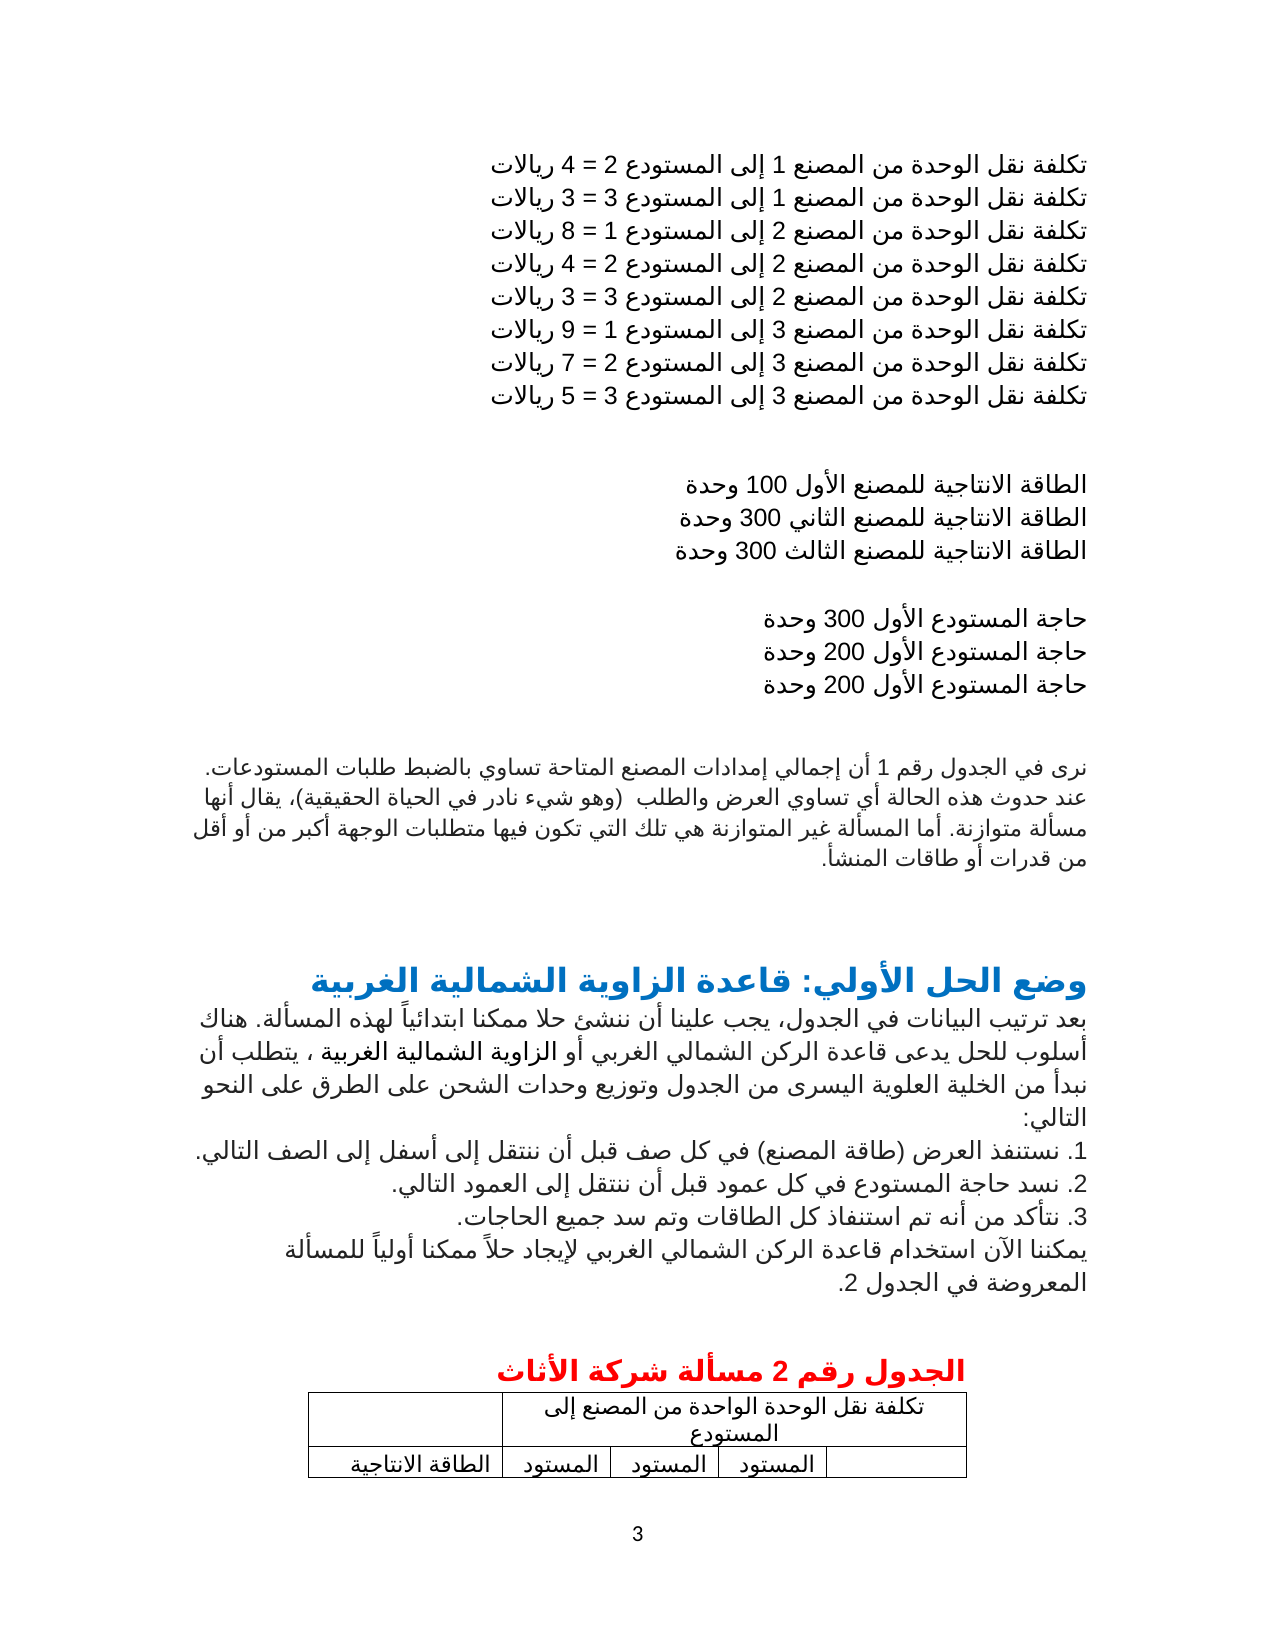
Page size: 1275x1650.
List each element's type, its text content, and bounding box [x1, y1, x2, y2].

text تكلفة نقل الوحدة من المصنع 3 إلى المستودع 1 = 9 ريالات [187, 315, 1087, 344]
text تكلفة نقل الوحدة من المصنع 3 إلى المستودع 3 = 5 ريالات [187, 381, 1087, 410]
table_cell المستودع 3 [503, 1447, 610, 1477]
text تكلفة نقل الوحدة من المصنع 3 إلى المستودع 2 = 7 ريالات [187, 348, 1087, 377]
text تكلفة نقل الوحدة من المصنع 2 إلى المستودع 3 = 3 ريالات [187, 282, 1087, 311]
text تكلفة نقل الوحدة من المصنع 1 إلى المستودع 2 = 4 ريالات [187, 150, 1087, 179]
table_header تكلفة نقل الوحدة الواحدة من المصنع إلى المستودع [503, 1393, 966, 1446]
text تكلفة نقل الوحدة من المصنع 2 إلى المستودع 1 = 8 ريالات [187, 216, 1087, 245]
text تكلفة نقل الوحدة من المصنع 2 إلى المستودع 2 = 4 ريالات [187, 249, 1087, 278]
table_cell المستودع 1 [719, 1447, 826, 1477]
table_cell [827, 1447, 966, 1477]
text حاجة المستودع الأول 300 وحدة [187, 604, 1087, 633]
text وضع الحل الأولي: قاعدة الزاوية الشمالية الغربية بعد ترتيب البيانات في الجدول، يجب علينا أن ننشئ حلا ممكنا ابتدائياً لهذه المسألة. هناك أسلوب للحل يدعى قاعدة الركن الشمالي الغربي أو الزاوية الشمالية الغربية ، يتطلب أن نبدأ من الخلية العلوية اليسرى من الجدول وتوزيع وحدات الشحن على الطرق على النحو التالي: 1. نستنفذ العرض (طاقة المصنع) في كل صف قبل أن ننتقل إلى أسفل إلى الصف التالي. 2. نسد حاجة المستودع في كل عمود قبل أن ننتقل إلى العمود التالي. 3. نتأكد من أنه تم استنفاذ كل الطاقات وتم سد جميع الحاجات. يمكننا الآن استخدام قاعدة الركن الشمالي الغربي لإيجاد حلاً ممكنا أولياً للمسألة المعروضة في الجدول 2. [187, 961, 1087, 1329]
text الطاقة الانتاجية للمصنع الثالث 300 وحدة [187, 536, 1087, 565]
text تكلفة نقل الوحدة من المصنع 1 إلى المستودع 3 = 3 ريالات [187, 183, 1087, 212]
table_header [309, 1393, 502, 1446]
text الطاقة الانتاجية للمصنع الأول 100 وحدة [187, 470, 1087, 499]
text الجدول رقم 2 مسألة شركة الأثاث [187, 1354, 1087, 1387]
text الطاقة الانتاجية للمصنع الثاني 300 وحدة [187, 503, 1087, 532]
text حاجة المستودع الأول 200 وحدة [187, 670, 1087, 699]
text نرى في الجدول رقم 1 أن إجمالي إمدادات المصنع المتاحة تساوي بالضبط طلبات المستودعات. عند حدوث هذه الحالة أي تساوي العرض والطلب (وهو شيء نادر في الحياة الحقيقية)، يقال أنها مسألة متوازنة. أما المسألة غير المتوازنة هي تلك التي تكون فيها متطلبات الوجهة أكبر من أو أقل من قدرات أو طاقات المنشأ. [187, 754, 1087, 871]
text حاجة المستودع الأول 200 وحدة [187, 637, 1087, 666]
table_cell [309, 1447, 502, 1477]
table_cell المستودع 2 [611, 1447, 718, 1477]
